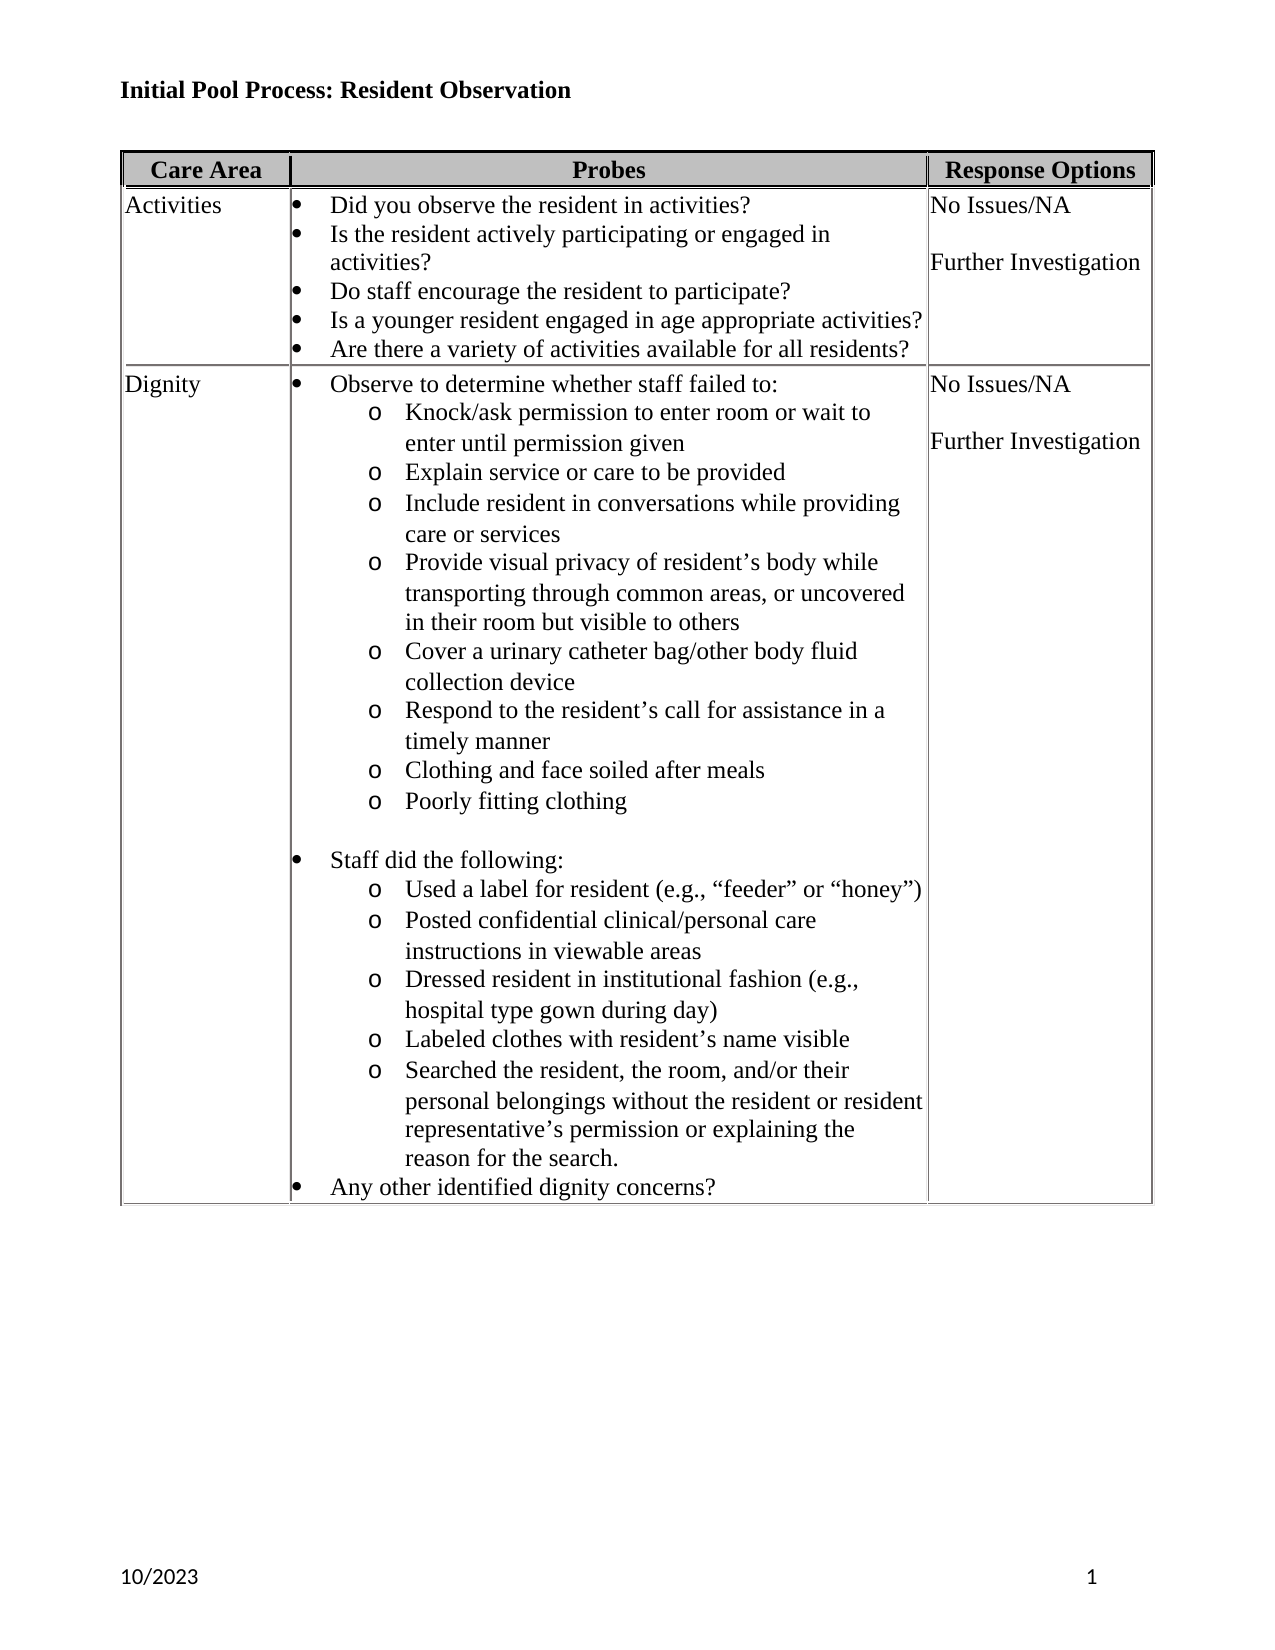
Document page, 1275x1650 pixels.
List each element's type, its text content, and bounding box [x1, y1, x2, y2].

table_cell Dignity [124, 364, 290, 1202]
table_cell No Issues/NA Further Investigation [929, 185, 1152, 364]
table_cell Activities [124, 185, 289, 364]
table_header Care Area [124, 152, 290, 185]
table_cell No Issues/NA Further Investigation [928, 364, 1151, 1202]
table_cell Did you observe the resident in activities? Is the resident actively participating or engaged in activities? Do staff encourage the resident to participate? Is a younger resident engaged in age appropriate activities? Are there a variety of activities available for all residents? [292, 189, 926, 364]
table_header Response Options [928, 153, 1151, 185]
table_header Probes [290, 153, 928, 185]
table_cell Observe to determine whether staff failed to: Knock/ask permission to enter room or wait to enter until permission given Explain service or care to be provided Include resident in conversations while providing care or services Provide visual privacy of resident’s body while transporting through common areas, or uncovered in their room but visible to others Cover a urinary catheter bag/other body fluid collection device Respond to the resident’s call for assistance in a timely manner Clothing and face soiled after meals Poorly fitting clothing Staff did the following: Used a label for resident (e.g., “feeder” or “honey”) Posted confidential clinical/personal care instructions in viewable areas Dressed resident in institutional fashion (e.g., hospital type gown during day) Labeled clothes with resident’s name visible Searched the resident, the room, and/or their personal belongings without the resident or resident representative’s permission or explaining the reason for the search. Any other identified dignity concerns? [290, 367, 928, 1202]
